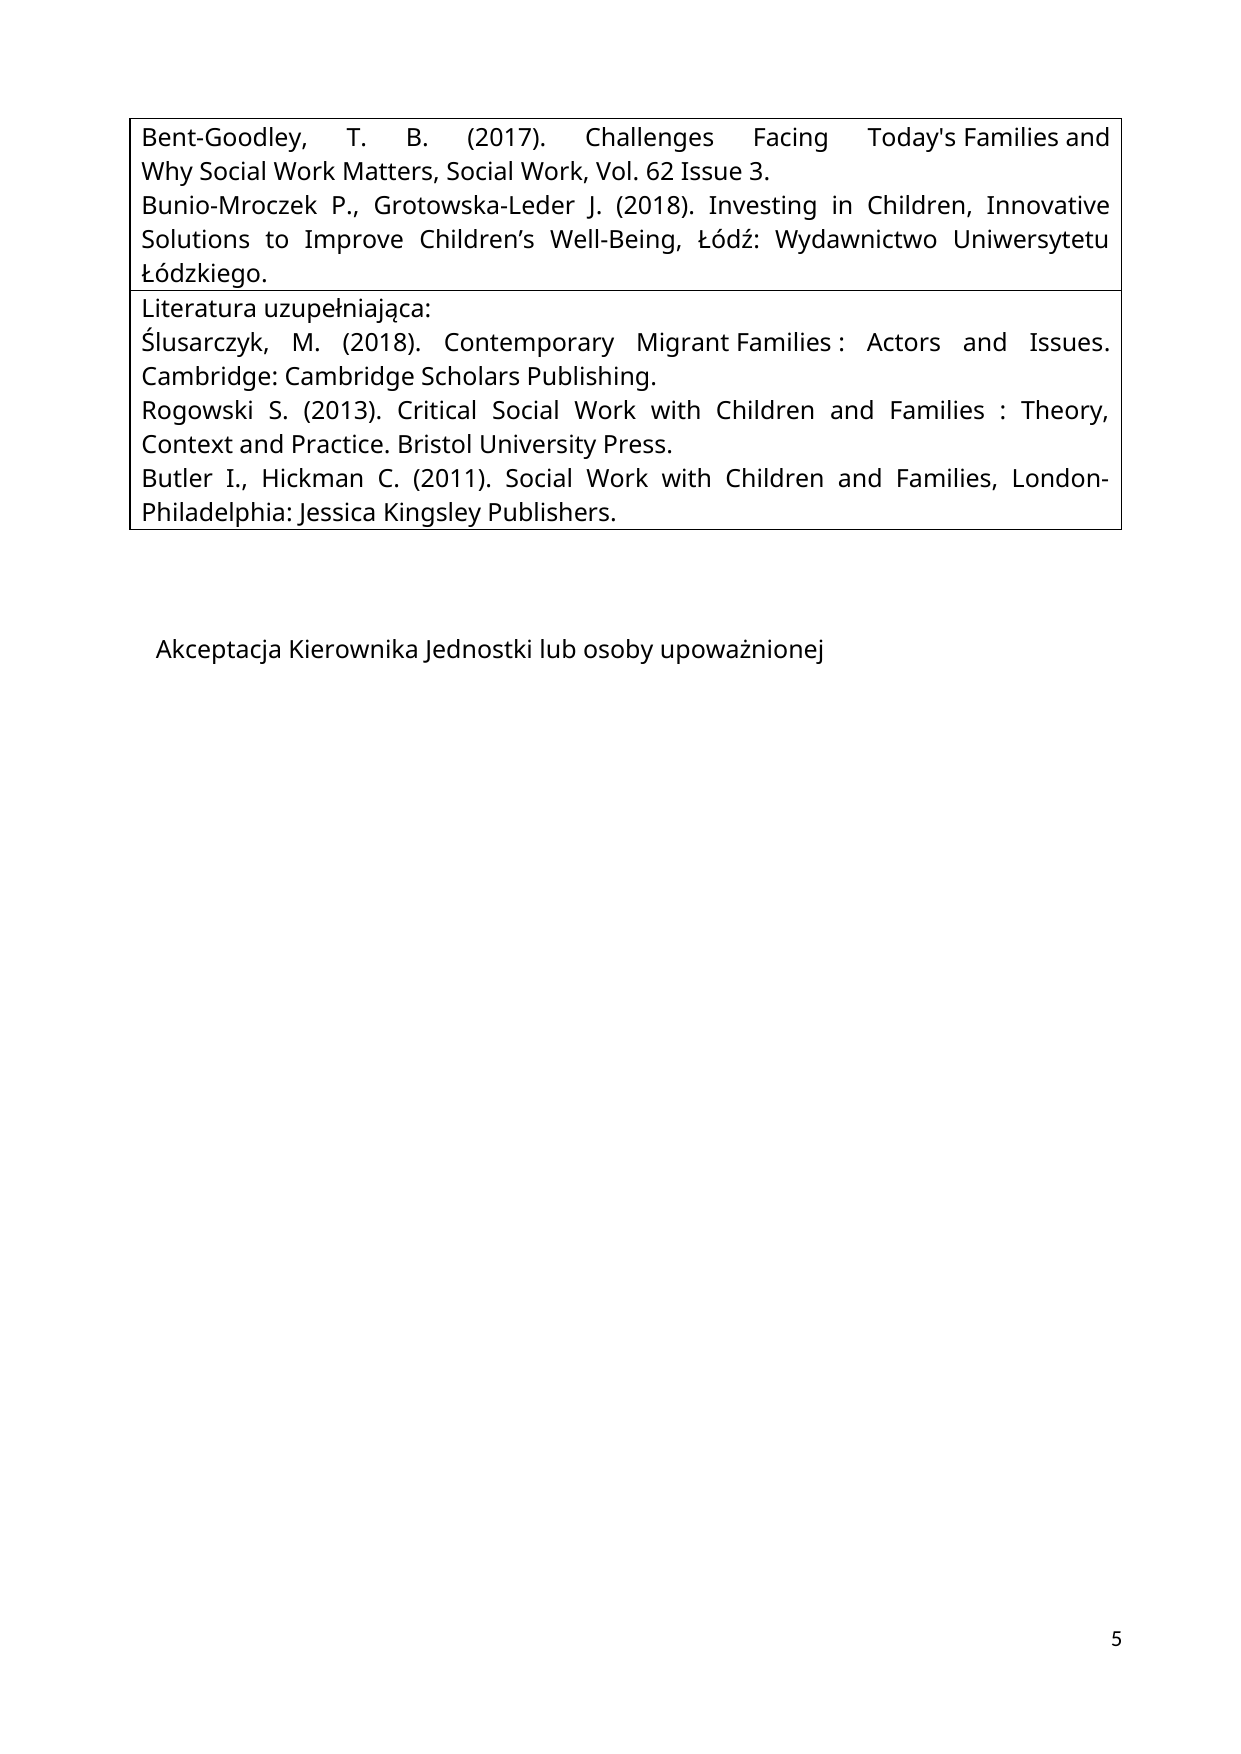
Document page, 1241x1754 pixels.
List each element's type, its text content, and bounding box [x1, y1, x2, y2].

table_cell Literatura uzupełniająca: Ślusarczyk, M. (2018). Contemporary Migrant Families : Actors and Issues. Cambridge: Cambridge Scholars Publishing. Rogowski S. (2013). Critical Social Work with Children and Families : Theory, Context and Practice. Bristol University Press. Butler I., Hickman C. (2011). Social Work with Children and Families, London-Philadelphia: Jessica Kingsley Publishers. [131, 291, 1121, 529]
text Akceptacja Kierownika Jednostki lub osoby upoważnionej [156, 632, 1122, 666]
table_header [131, 119, 1121, 289]
